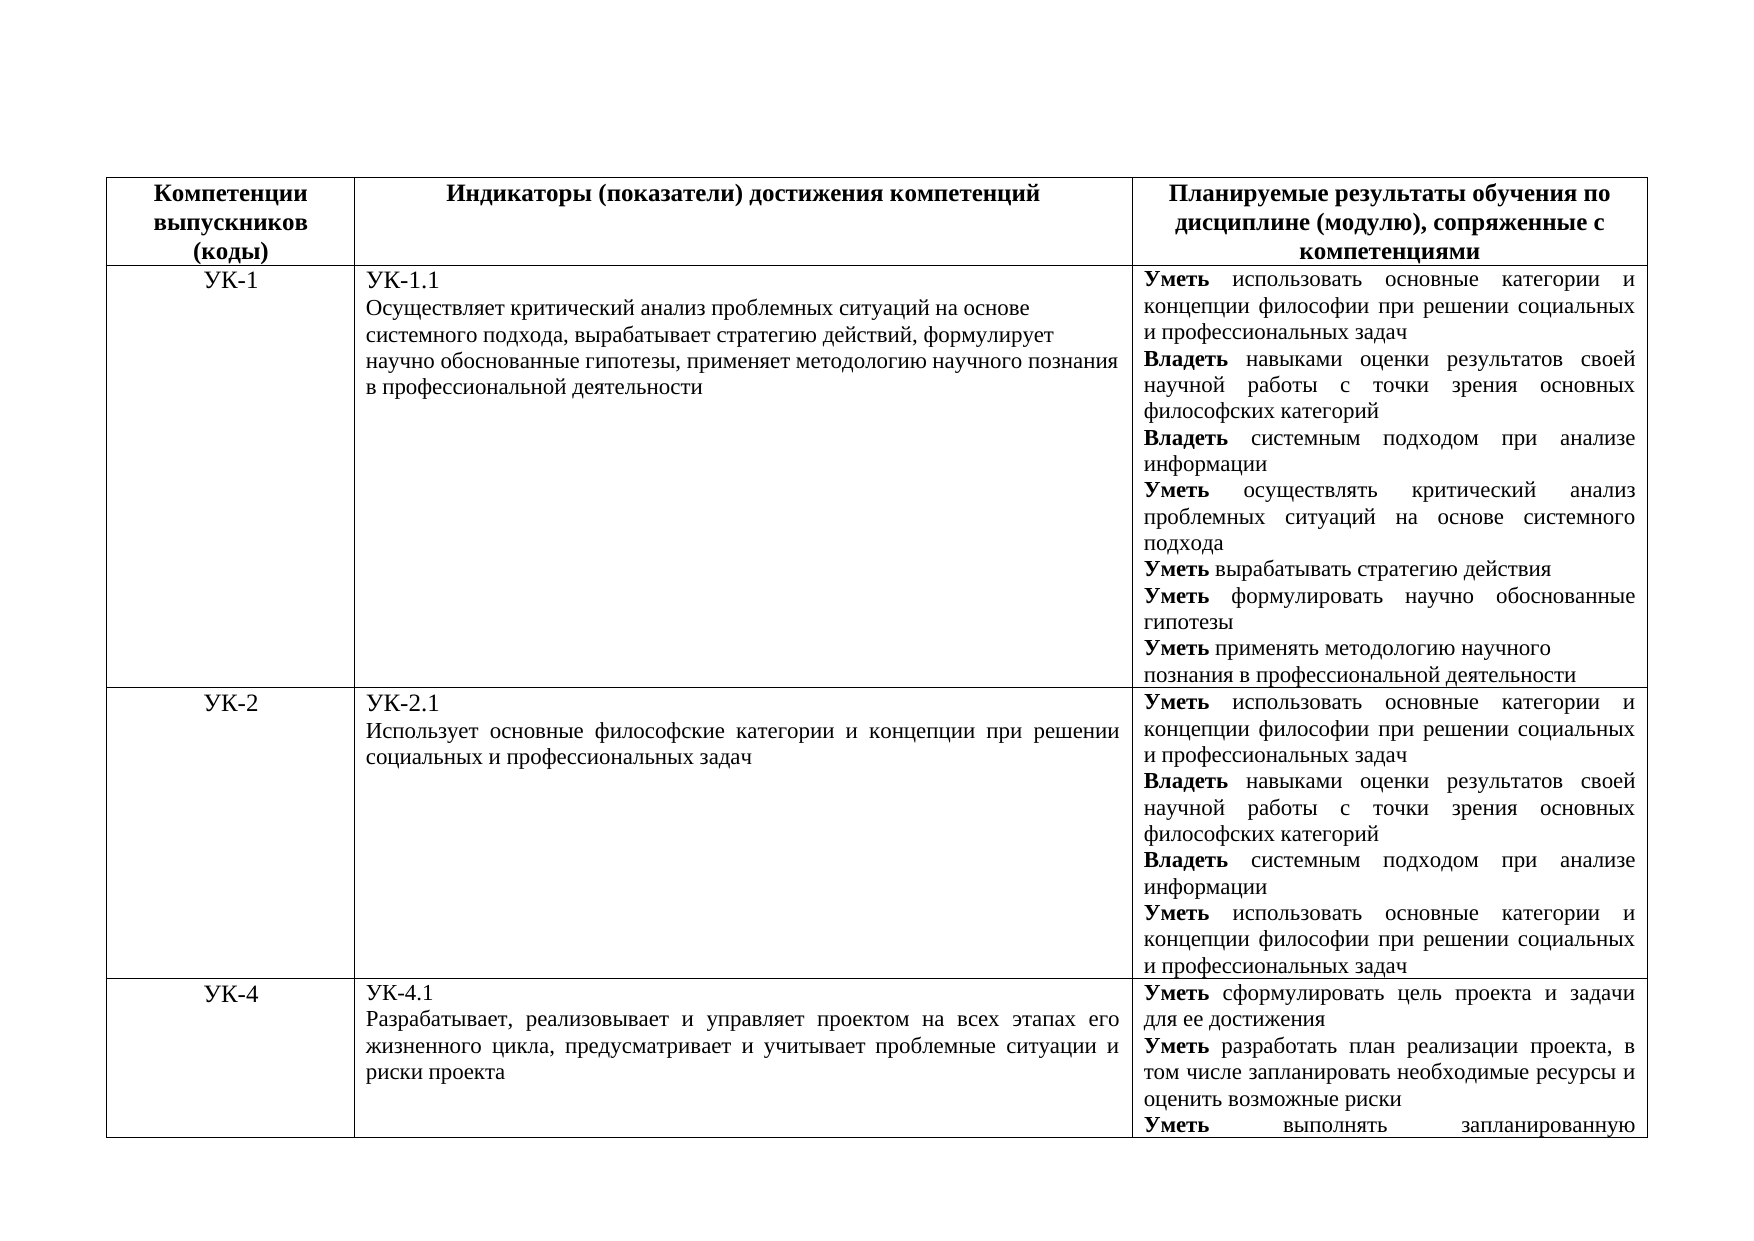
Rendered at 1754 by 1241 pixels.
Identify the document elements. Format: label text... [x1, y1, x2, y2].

table_header Планируемые результаты обучения по дисциплине (модулю), сопряженные с компетенциями [1133, 178, 1647, 264]
table_cell Уметь использовать основные категории и концепции философии при решении социальных и профессиональных задач Владеть навыками оценки результатов своей научной работы с точки зрения основных философских категорий Владеть системным подходом при анализе информации Уметь использовать основные категории и концепции философии при решении социальных и профессиональных задач [1133, 688, 1647, 978]
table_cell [1133, 979, 1647, 1137]
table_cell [355, 979, 1132, 1137]
table_header Компетенции выпускников (коды) [107, 178, 354, 264]
table_cell УК-2 [107, 688, 354, 978]
table_header Индикаторы (показатели) достижения компетенций [355, 178, 1132, 264]
table_cell УК-4 [107, 979, 354, 1137]
table_cell УК-1 [107, 266, 354, 687]
table_cell Уметь использовать основные категории и концепции философии при решении социальных и профессиональных задач Владеть навыками оценки результатов своей научной работы с точки зрения основных философских категорий Владеть системным подходом при анализе информации Уметь осуществлять критический анализ проблемных ситуаций на основе системного подхода Уметь вырабатывать стратегию действия Уметь формулировать научно обоснованные гипотезы Уметь применять методологию научного познания в профессиональной деятельности [1133, 266, 1647, 687]
table_cell УК-1.1 Осуществляет критический анализ проблемных ситуаций на основе системного подхода, вырабатывает стратегию действий, формулирует научно обоснованные гипотезы, применяет методологию научного познания в профессиональной деятельности [355, 266, 1132, 687]
table_cell УК-2.1 Использует основные философские категории и концепции при решении социальных и профессиональных задач [355, 688, 1132, 978]
